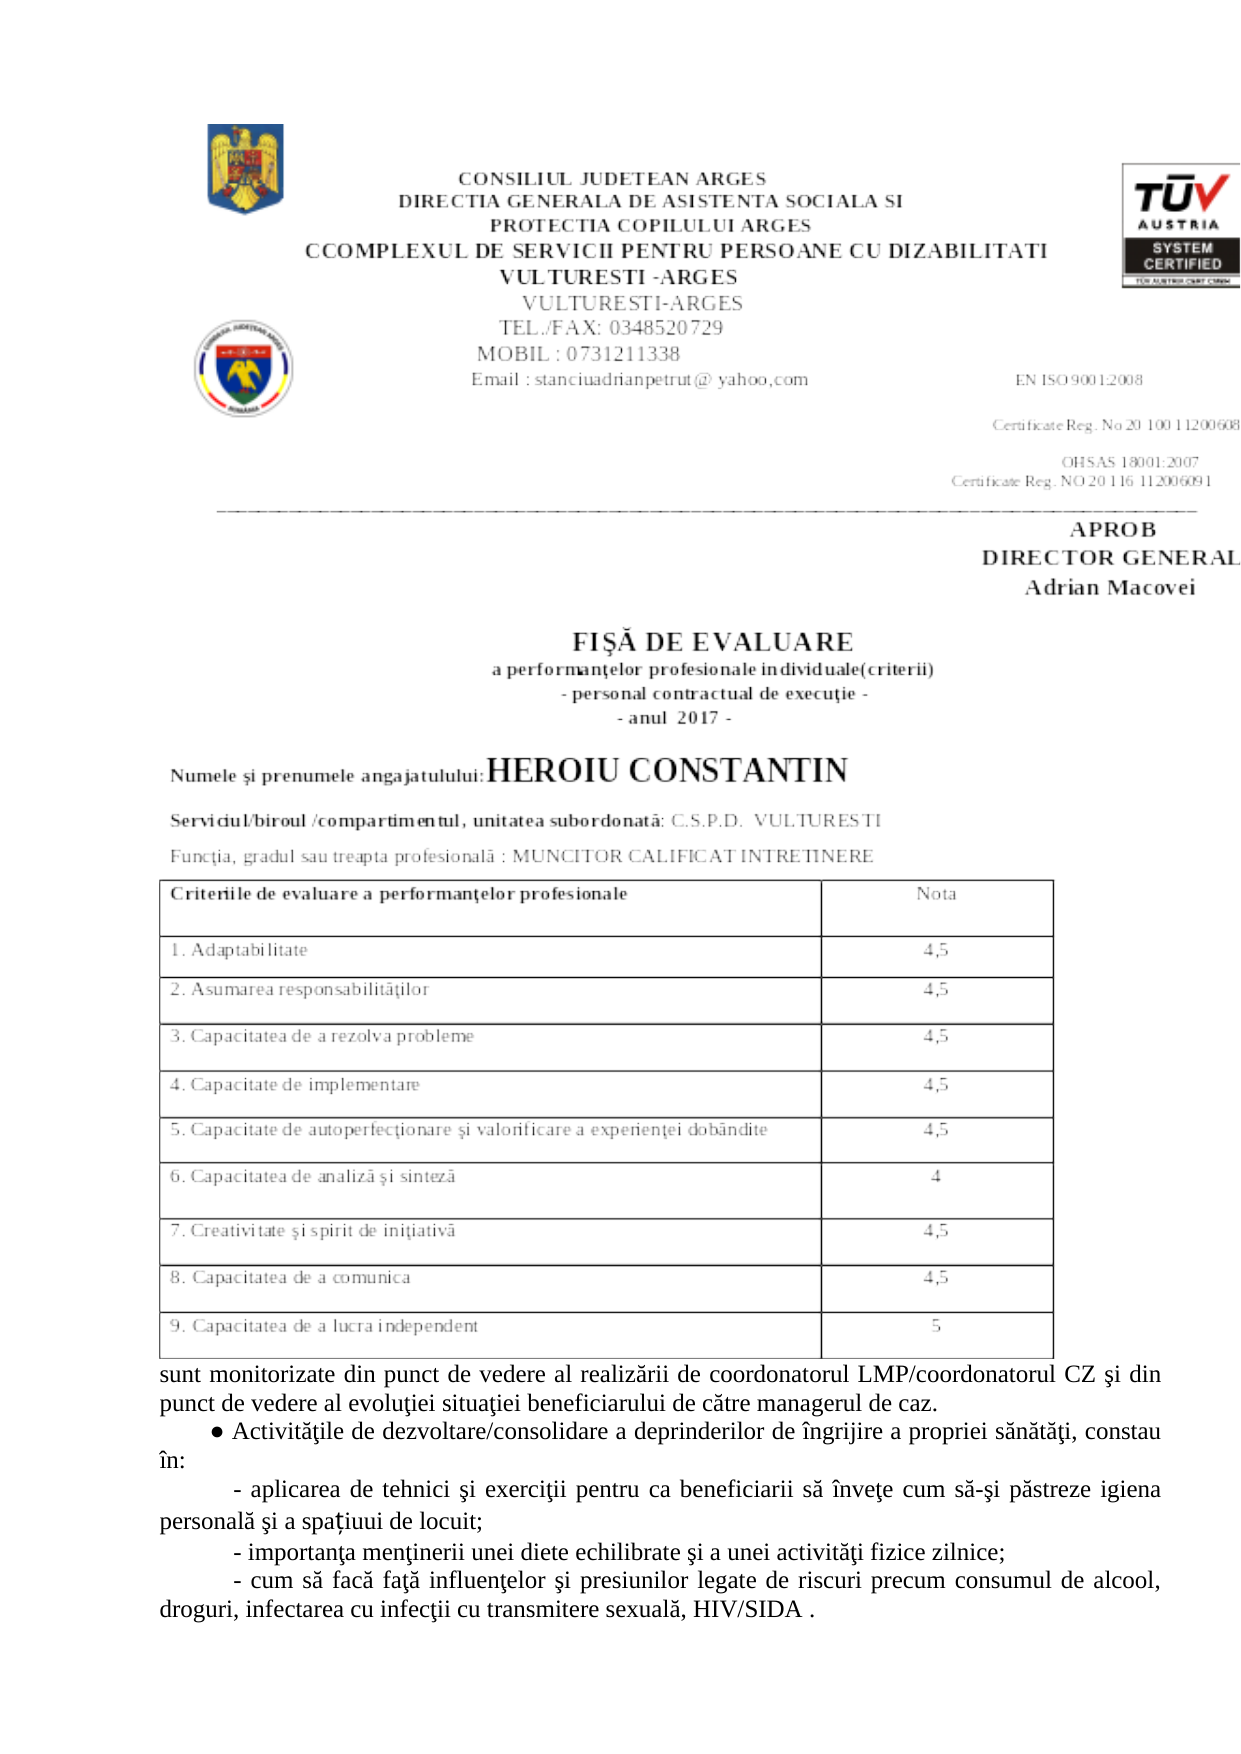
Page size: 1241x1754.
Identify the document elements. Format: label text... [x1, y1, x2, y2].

text - aplicarea de tehnici şi exerciţii pentru ca beneficiarii să înveţe cum să-şi păstreze igiena personală şi a spațiuui de locuit; [159, 1474, 1162, 1537]
text ● Activităţile de dezvoltare/consolidare a deprinderilor de îngrijire a propriei sănătăţi, constau în: [159, 1416, 1162, 1474]
text ● Activităţile de dezvoltare/consolidare a deprinderilor de îngrijire a propriei sănătăţi sunt recomandate de echipa de evaluare în Planul Personal de Viitor, se efectuează conform planificării, sunt monitorizate din punct de vedere al realizării de coordonatorul LMP/coordonatorul CZ şi din punct de vedere al evoluţiei situaţiei beneficiarului de către managerul de caz. [159, 1359, 1162, 1416]
text - cum să facă faţă influenţelor şi presiunilor legate de riscuri precum consumul de alcool, droguri, infectarea cu infecţii cu transmitere sexuală, HIV/SIDA . [159, 1566, 1162, 1623]
text - importanţa menţinerii unei diete echilibrate şi a unei activităţi fizice zilnice; [159, 1537, 1162, 1566]
